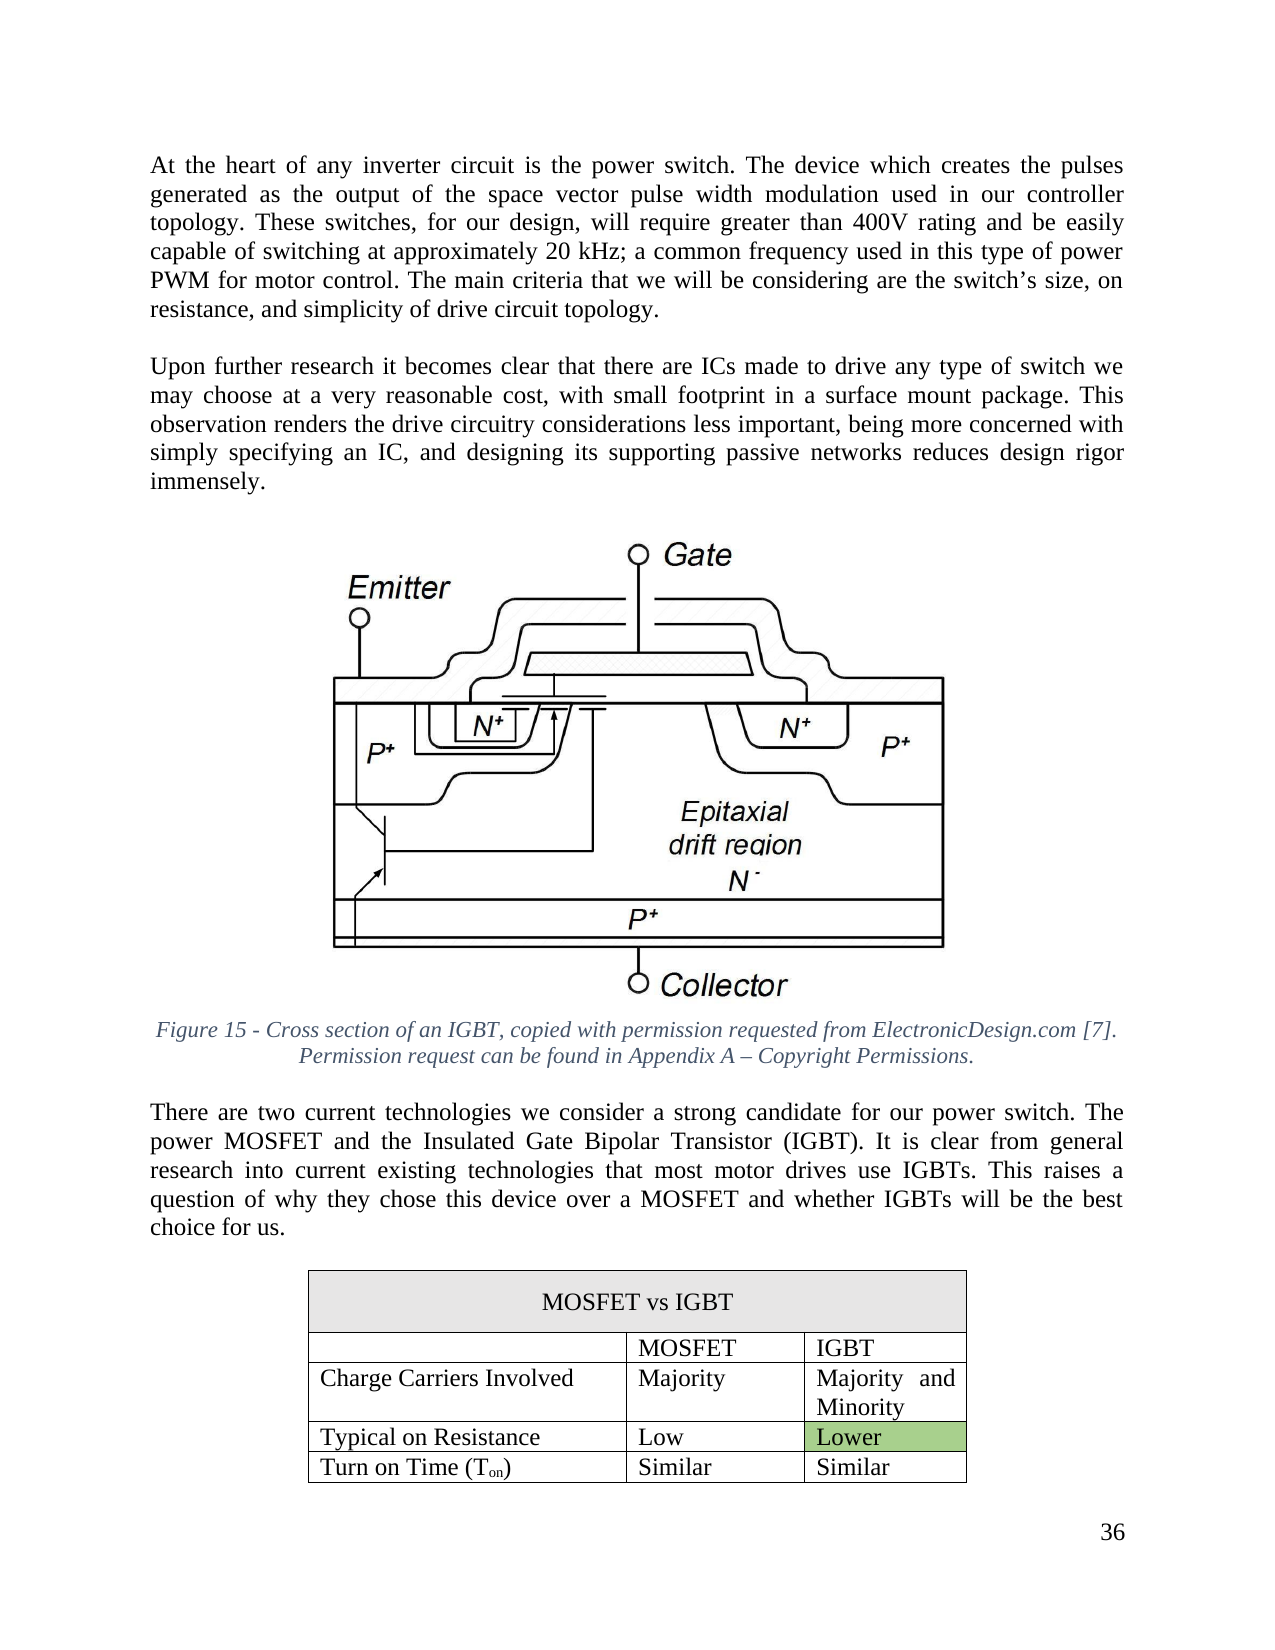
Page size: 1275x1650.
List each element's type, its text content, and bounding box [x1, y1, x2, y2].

table_cell Majority and Minority [805, 1363, 966, 1421]
table_cell Similar [805, 1452, 966, 1482]
table_cell Turn on Time (Ton) [309, 1452, 626, 1482]
table_cell Low [627, 1422, 804, 1451]
picture [310, 523, 965, 1016]
table_cell [309, 1333, 626, 1362]
table_cell Majority [627, 1363, 804, 1421]
table_cell Charge Carriers Involved [309, 1363, 626, 1421]
table_cell Similar [627, 1452, 804, 1482]
table_cell Typical on Resistance [309, 1422, 626, 1451]
text There are two current technologies we consider a strong candidate for our power switch. The power MOSFET and the Insulated Gate Bipolar Transistor (IGBT). It is clear from general research into current existing technologies that most motor drives use IGBTs. This raises a question of why they chose this device over a MOSFET and whether IGBTs will be the best choice for us. [150, 1097, 1125, 1241]
text Figure 15 - Cross section of an IGBT, copied with permission requested from ElectronicDesign.com. Permission request can be found in Appendix A – Copyright Permissions. [150, 1016, 1125, 1069]
table_header MOSFET vs IGBT [309, 1271, 966, 1332]
text Upon further research it becomes clear that there are ICs made to drive any type of switch we may choose at a very reasonable cost, with small footprint in a surface mount package. This observation renders the drive circuitry considerations less important, being more concerned with simply specifying an IC, and designing its supporting passive networks reduces design rigor immensely. [150, 351, 1125, 495]
table_cell IGBT [805, 1333, 966, 1362]
table_cell Lower [805, 1422, 966, 1451]
table_cell MOSFET [627, 1333, 804, 1362]
text At the heart of any inverter circuit is the power switch. The device which creates the pulses generated as the output of the space vector pulse width modulation used in our controller topology. These switches, for our design, will require greater than 400V rating and be easily capable of switching at approximately 20 kHz; a common frequency used in this type of power PWM for motor control. The main criteria that we will be considering are the switch’s size, on resistance, and simplicity of drive circuit topology. [150, 150, 1125, 322]
